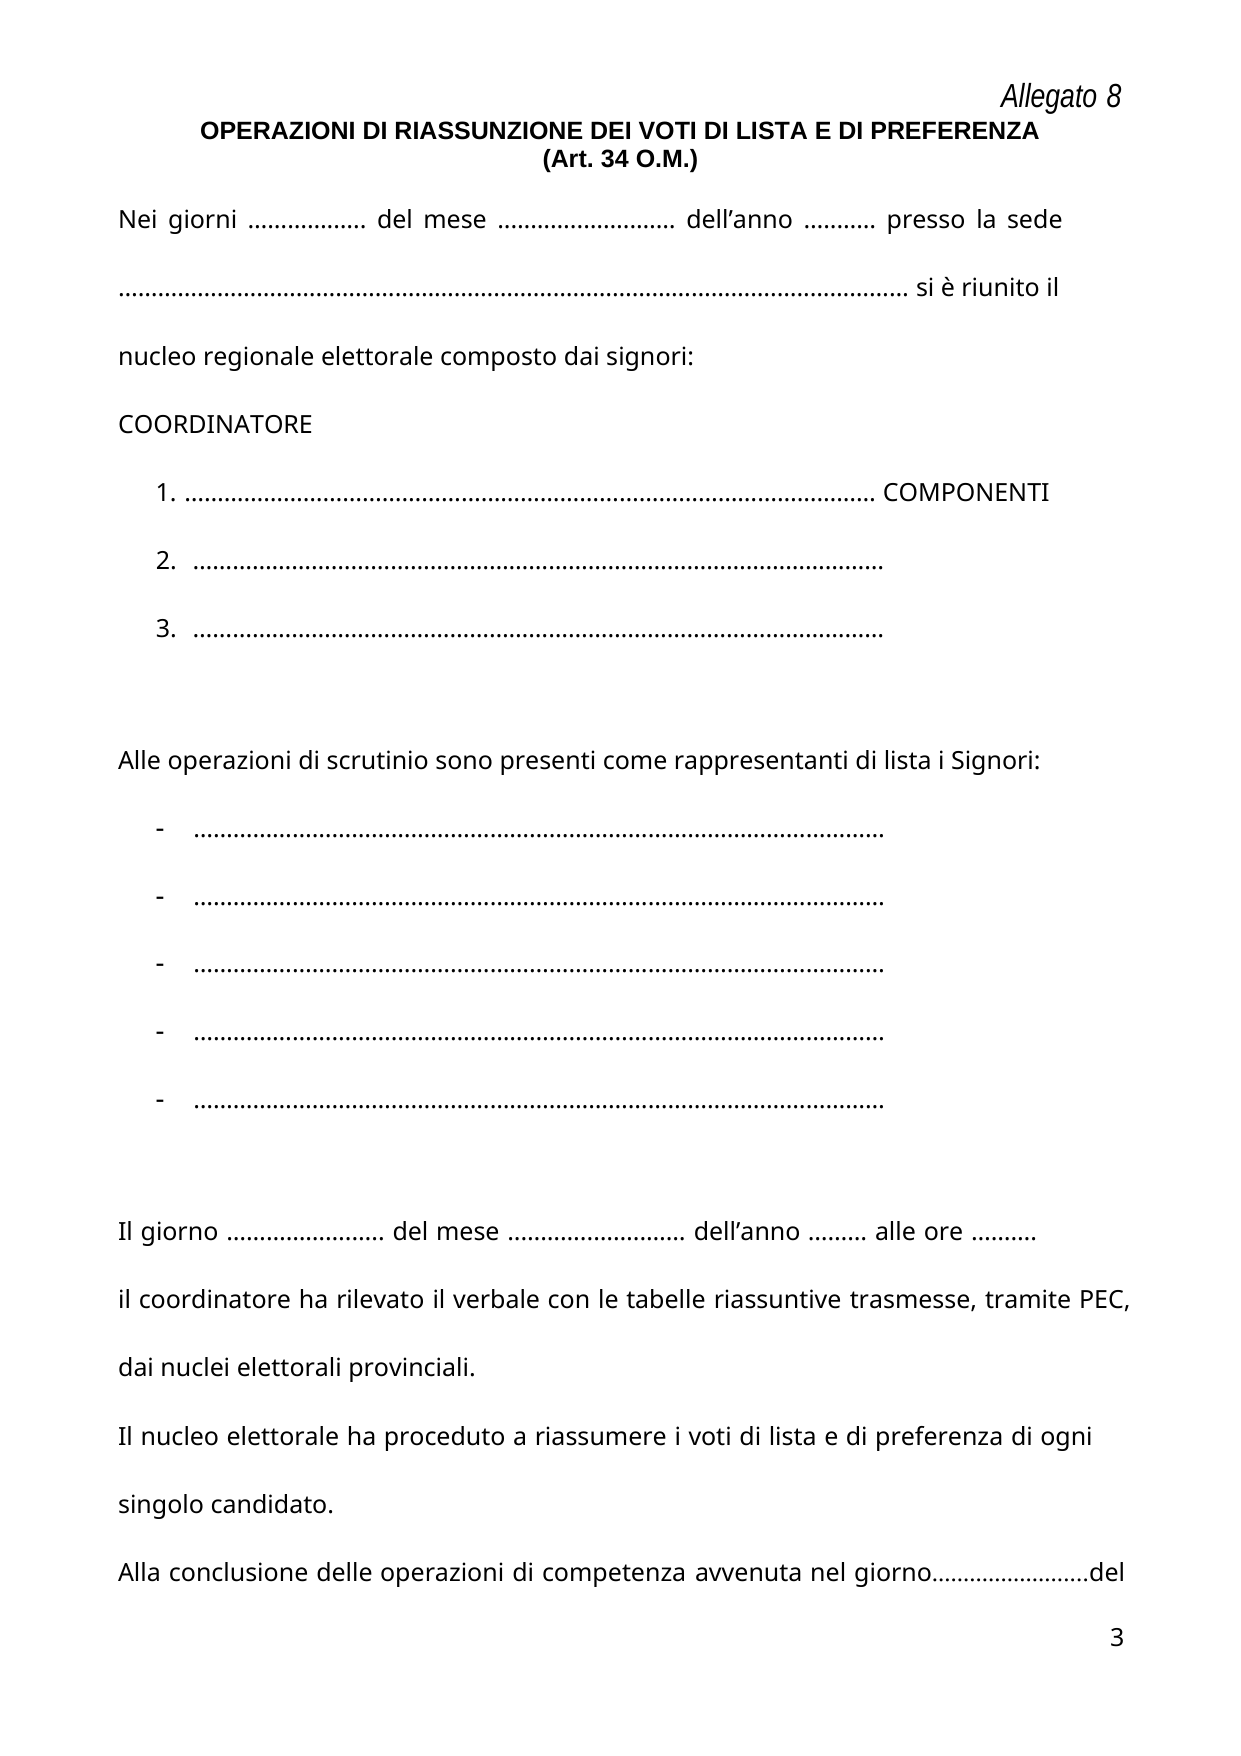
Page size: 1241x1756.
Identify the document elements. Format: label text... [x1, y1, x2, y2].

text ……………………………………………………………………………………….…..…………… si è riunito il nucleo regionale elettorale composto dai signori: [118, 270, 1116, 372]
text  …………………………………………………………………………………………… [156, 1081, 1146, 1115]
subtitle OPERAZIONI DI RIASSUNZIONE DEI VOTI DI LISTA E DI PREFERENZA (Art. 34 O.M.) [200, 116, 1042, 173]
text Alla conclusione delle operazioni di competenza avvenuta nel giorno del [118, 1554, 1146, 1588]
text  …………………………………………………………………………………………… [156, 946, 1146, 980]
text Il nucleo elettorale ha proceduto a riassumere i voti di lista e di preferenza di ogni singolo candidato. [118, 1418, 1146, 1520]
text  …………………………………………………………………………………………… [156, 878, 1146, 912]
text Il giorno ……………….….. del mese ..………..……..…… dell’anno ……… alle ore ………. [118, 1214, 1146, 1248]
text  …………………………………………………………………………………………… [156, 811, 1146, 845]
text 2. …………………………………………………………………………………………… [156, 542, 1146, 576]
text 1. …………………………………………………………………………………………… COMPONENTI [118, 474, 1146, 508]
text il coordinatore ha rilevato il verbale con le tabelle riassuntive trasmesse, tramite PEC, dai nuclei elettorali provinciali. [118, 1282, 1146, 1384]
text Alle operazioni di scrutinio sono presenti come rappresentanti di lista i Signori: [118, 742, 1146, 776]
text Nei giorni ………….….. del mese ..………..……..…… dell’anno …..…… presso la sede [118, 202, 1146, 236]
text 3. …………………………………………………………………………………………… [156, 611, 1146, 645]
text COORDINATORE [118, 406, 1146, 441]
text  …………………………………………………………………………………………… [156, 1013, 1146, 1048]
